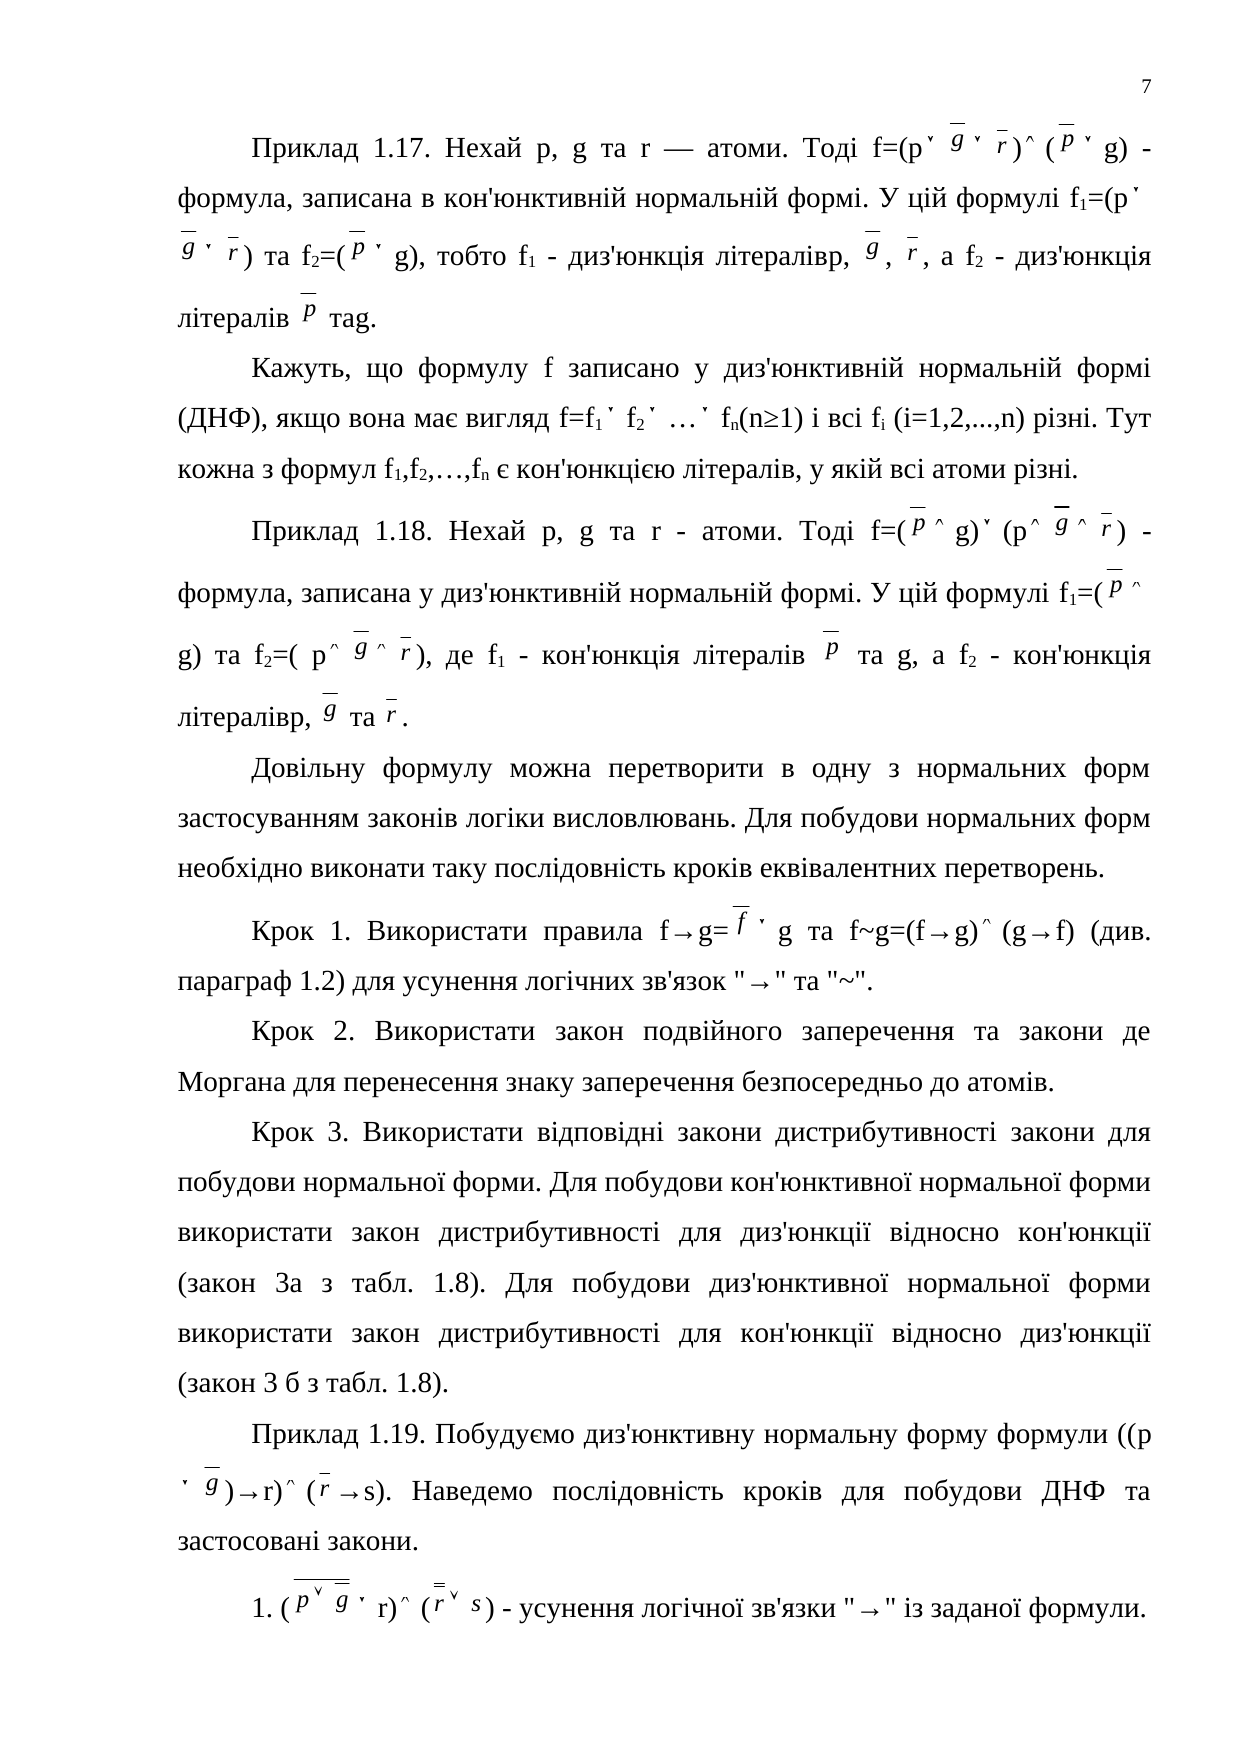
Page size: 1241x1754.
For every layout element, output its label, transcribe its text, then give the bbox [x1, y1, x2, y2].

text Довільну формулу можна перетворити в одну з нормальних форм застосуванням законів логіки висловлювань. Для побудови нормальних форм необхідно виконати таку послідовність кроків еквівалентних перетворень. [177, 750, 1152, 884]
text Крок 3. Використати відповідні закони дистрибутивності закони для побудови нормальної форми. Для побудови кон'юнктивної нормальної форми використати закон дистрибутивності для диз'юнкції відносно кон'юнкції (закон 3а з табл. 1.8). Для побудови диз'юнктивної нормальної форми використати закон дистрибутивності для кон'юнкції відносно диз'юнкції (закон 3 б з табл. 1.8). [177, 1114, 1152, 1399]
text Крок 1. Використати правила f→g=g та f~g=(f→g)(g→f) (див. параграф 1.2) для усунення логічних зв'язок "→" та "~". [177, 901, 1152, 997]
text Кажуть, що формулу f записано у диз'юнктивній нормальній формі (ДНФ), якщо вона має вигляд f=f1f2…fn(n≥1) і всі fi (i=1,2,...,n) різні. Тут кожна з формул f1,f2,…,fn є кон'юнкцією літералів, у якій всі атоми різні. [177, 350, 1152, 484]
text Крок 2. Використати закон подвійного заперечення та закони де Моргана для перенесення знаку заперечення безпосередньо до атомів. [177, 1013, 1152, 1097]
text Приклад 1.18. Нехай p, g та r - атоми. Тоді f=(g)(p) - формула, записана у диз'юнктивній нормальній формі. У цій формулі f1=(g) та f2=( p), де f1 - кон'юнкція літералів та g, а f2 - кон'юнкція літералівp, та . [177, 501, 1152, 733]
text Приклад 1.17. Нехай p, g та r — атоми. Тоді f=(р)(g) - формула, записана в кон'юнктивній нормальній формі. У цій формулі f1=(р) та f2=(g), тобто f1 - диз'юнкція літералівp, , , а f2 - диз'юнкція літералів таg. [177, 118, 1152, 333]
text Приклад 1.19. Побудуємо диз'юнктивну нормальну форму формули ((p)→r)(→s). Наведемо послідовність кроків для побудови ДНФ та застосовані закони. [177, 1416, 1152, 1557]
text 1. (r)() - усунення логічної зв'язки "→" із заданої формули. [177, 1574, 1152, 1624]
